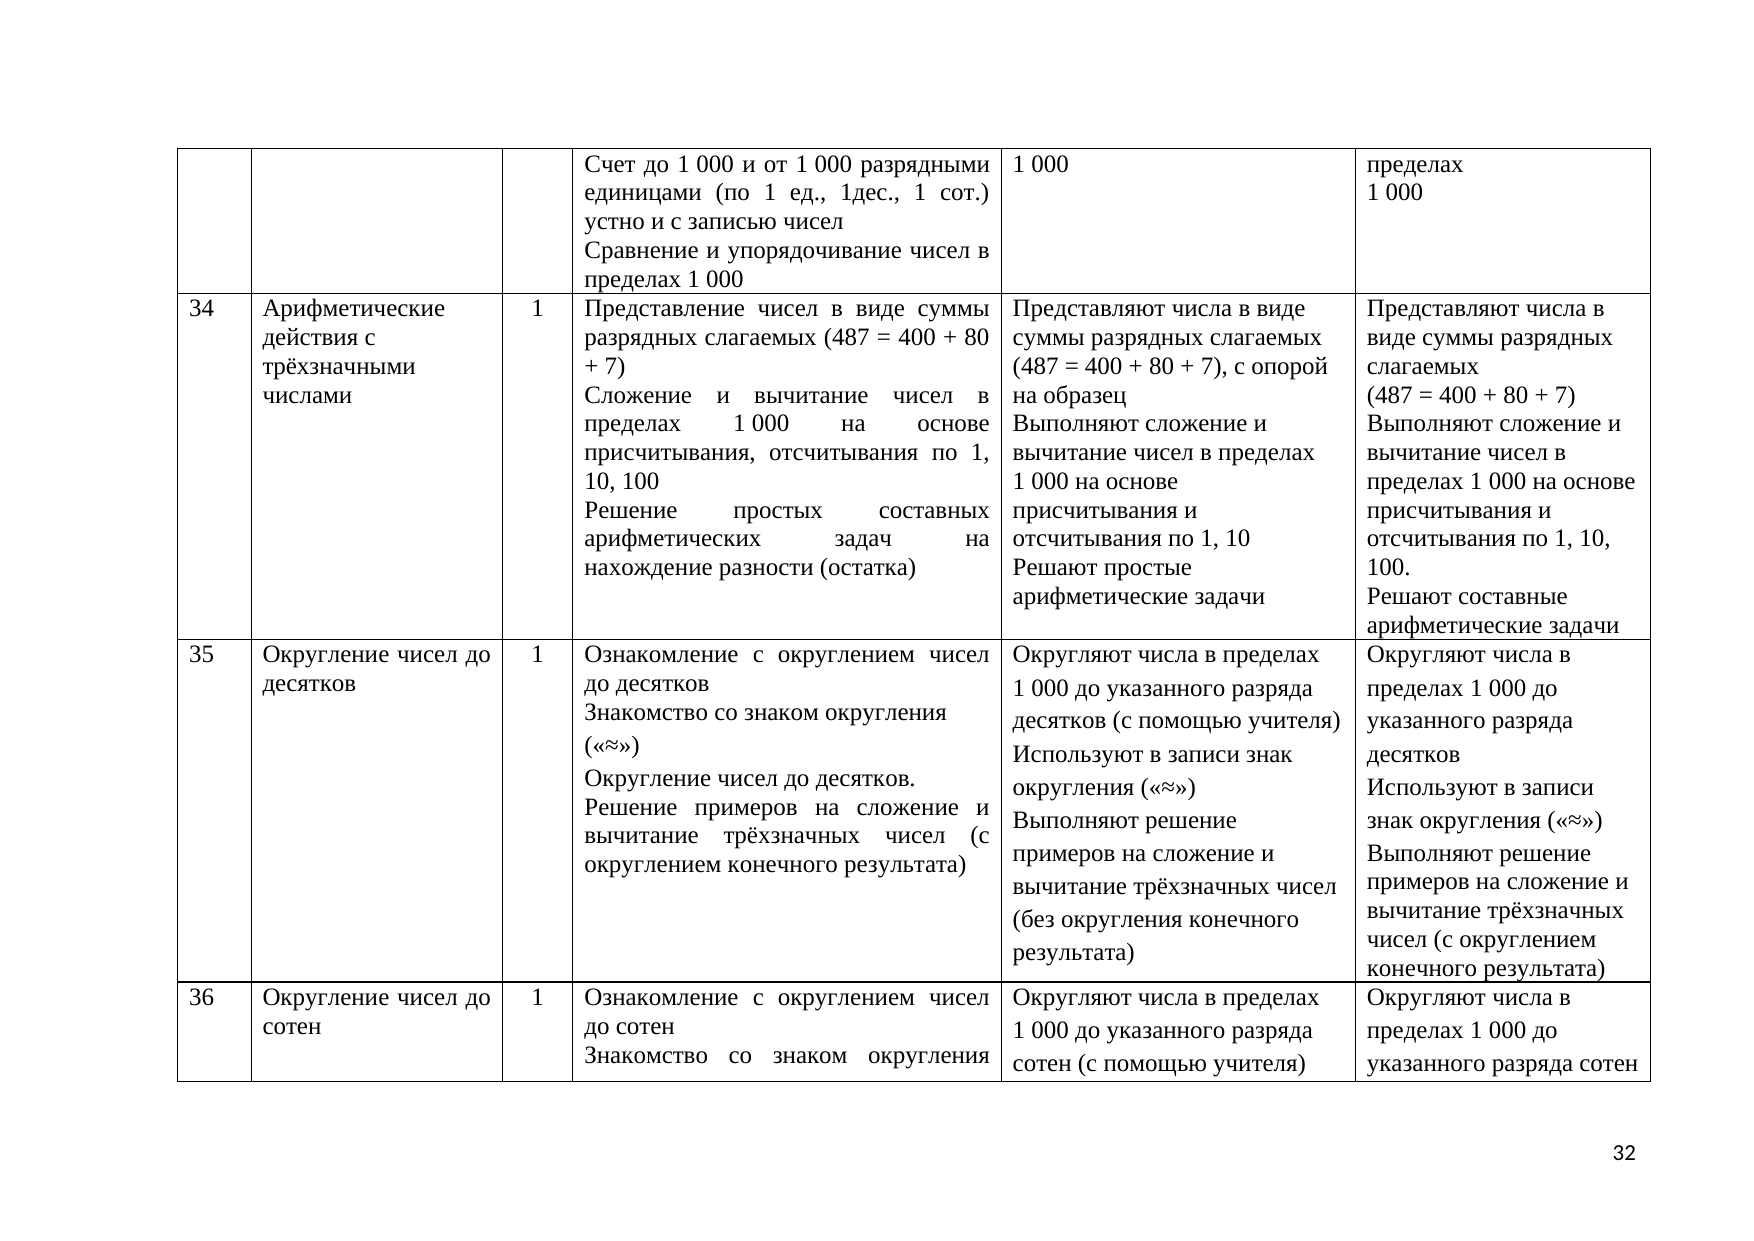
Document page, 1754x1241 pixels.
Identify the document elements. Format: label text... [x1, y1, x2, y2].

table_cell 36 [178, 983, 251, 1081]
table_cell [252, 149, 502, 292]
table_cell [1002, 983, 1355, 1081]
table_cell Ознакомление с округлением чисел до десятков Знакомство со знаком округления («≈») Округление чисел до десятков. Решение примеров на сложение и вычитание трёхзначных чисел (с округлением конечного результата) [573, 640, 1001, 981]
table_cell 35 [178, 640, 251, 981]
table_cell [1356, 149, 1650, 292]
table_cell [252, 983, 502, 1081]
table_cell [1002, 149, 1355, 292]
table_cell 1 [503, 149, 572, 292]
table_cell 1 [503, 640, 572, 981]
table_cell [573, 983, 1001, 1081]
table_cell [573, 149, 1001, 292]
table_cell 1 [503, 294, 572, 638]
table_cell Арифметические действия с трёхзначными числами [252, 294, 502, 638]
table_cell 34 [178, 294, 251, 638]
table_cell Округляют числа в пределах 1 000 до указанного разряда десятков (с помощью учителя) Используют в записи знак округления («≈») Выполняют решение примеров на сложение и вычитание трёхзначных чисел (без округления конечного результата) [1002, 640, 1355, 981]
table_cell Представляют числа в виде суммы разрядных слагаемых (487 = 400 + 80 + 7), с опорой на образец Выполняют сложение и вычитание чисел в пределах 1 000 на основе присчитывания и отсчитывания по 1, 10 Решают простые арифметические задачи [1002, 294, 1355, 638]
table_cell Округляют числа в пределах 1 000 до указанного разряда десятков Используют в записи знак округления («≈») Выполняют решение примеров на сложение и вычитание трёхзначных чисел (с округлением конечного результата) [1356, 640, 1650, 981]
table_cell 1 [503, 983, 572, 1081]
table_cell Представляют числа в виде суммы разрядных слагаемых (487 = 400 + 80 + 7) Выполняют сложение и вычитание чисел в пределах 1 000 на основе присчитывания и отсчитывания по 1, 10, 100. Решают составные арифметические задачи [1356, 294, 1650, 638]
table_cell 33 [178, 149, 251, 292]
table_cell Представление чисел в виде суммы разрядных слагаемых (487 = 400 + 80 + 7) Сложение и вычитание чисел в пределах 1 000 на основе присчитывания, отсчитывания по 1, 10, 100 Решение простых составных арифметических задач на нахождение разности (остатка) [573, 294, 1001, 638]
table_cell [1356, 983, 1650, 1081]
table_cell Округление чисел до десятков [252, 640, 502, 981]
